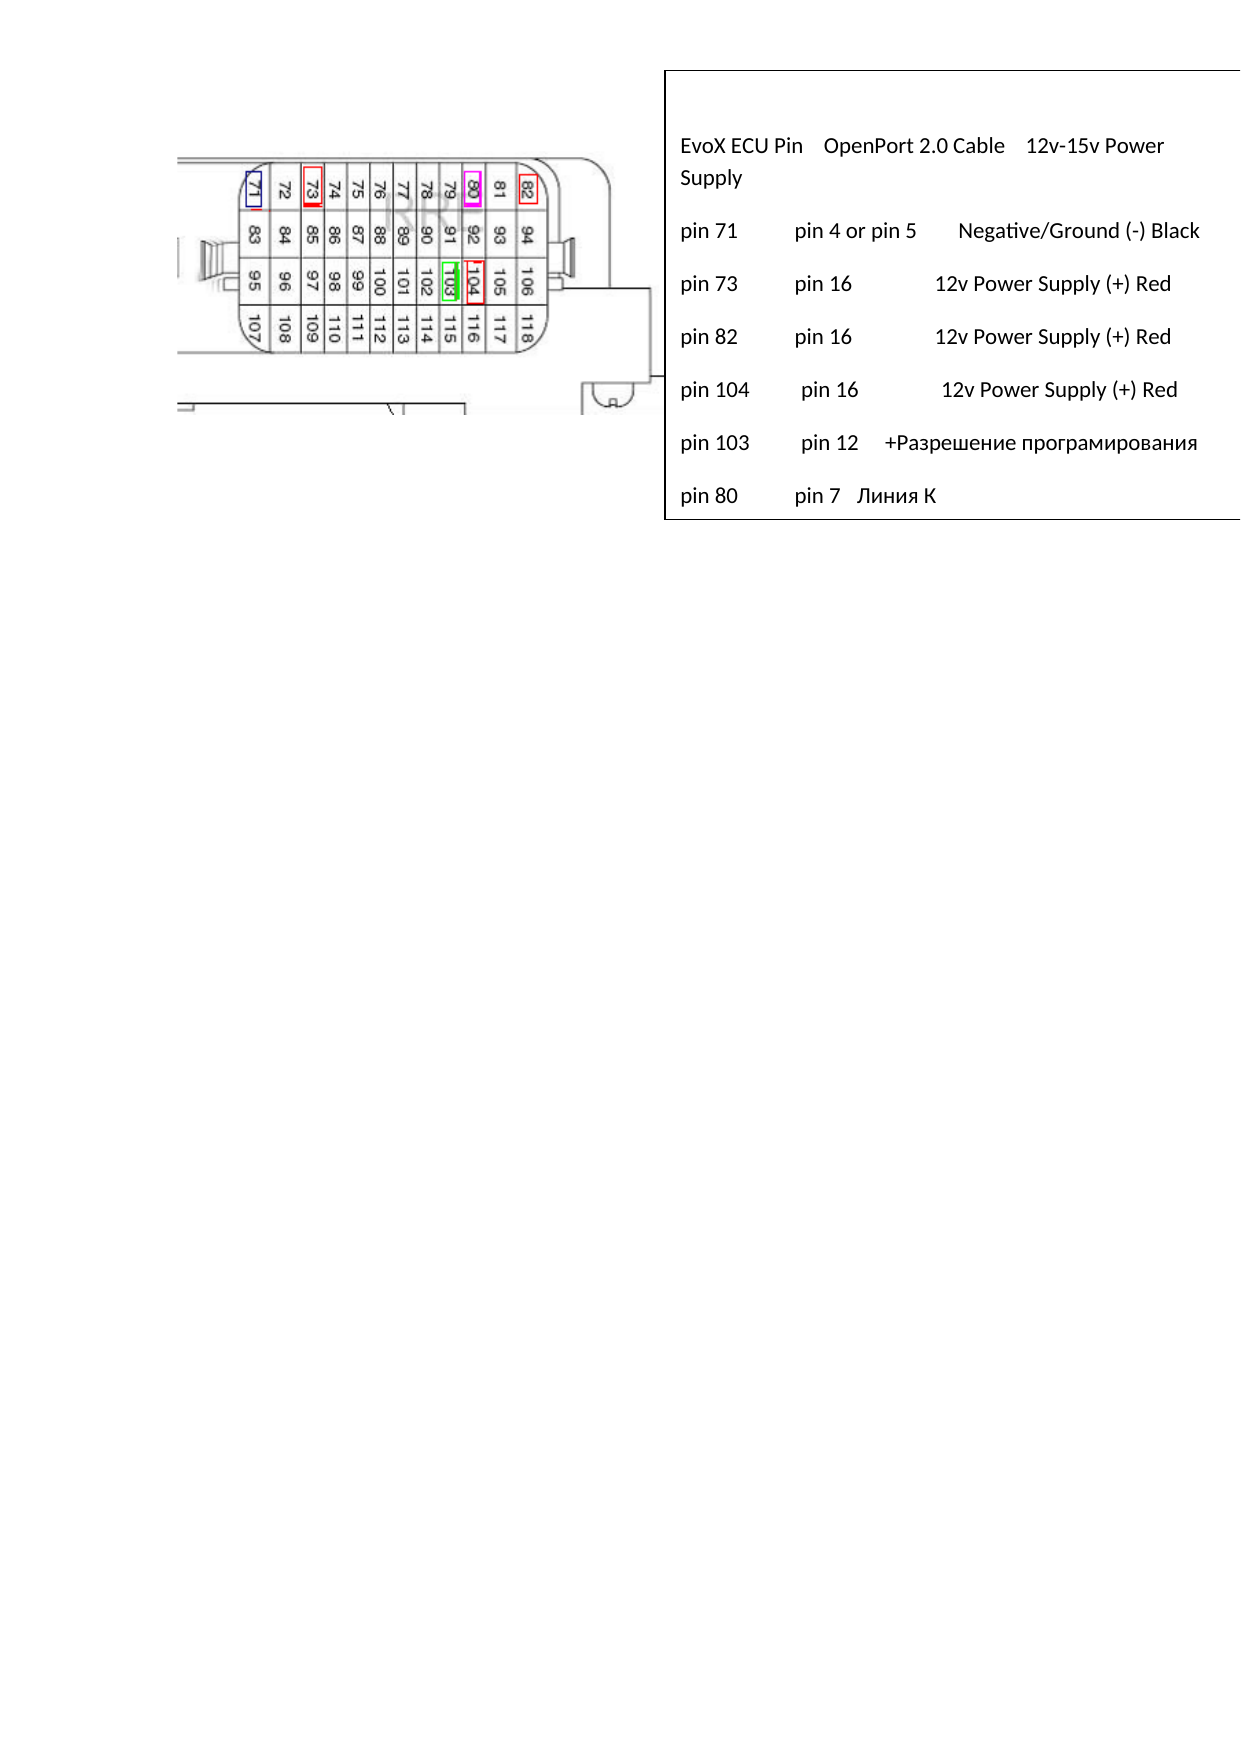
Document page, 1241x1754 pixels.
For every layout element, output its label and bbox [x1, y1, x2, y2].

picture [177, 150, 664, 415]
